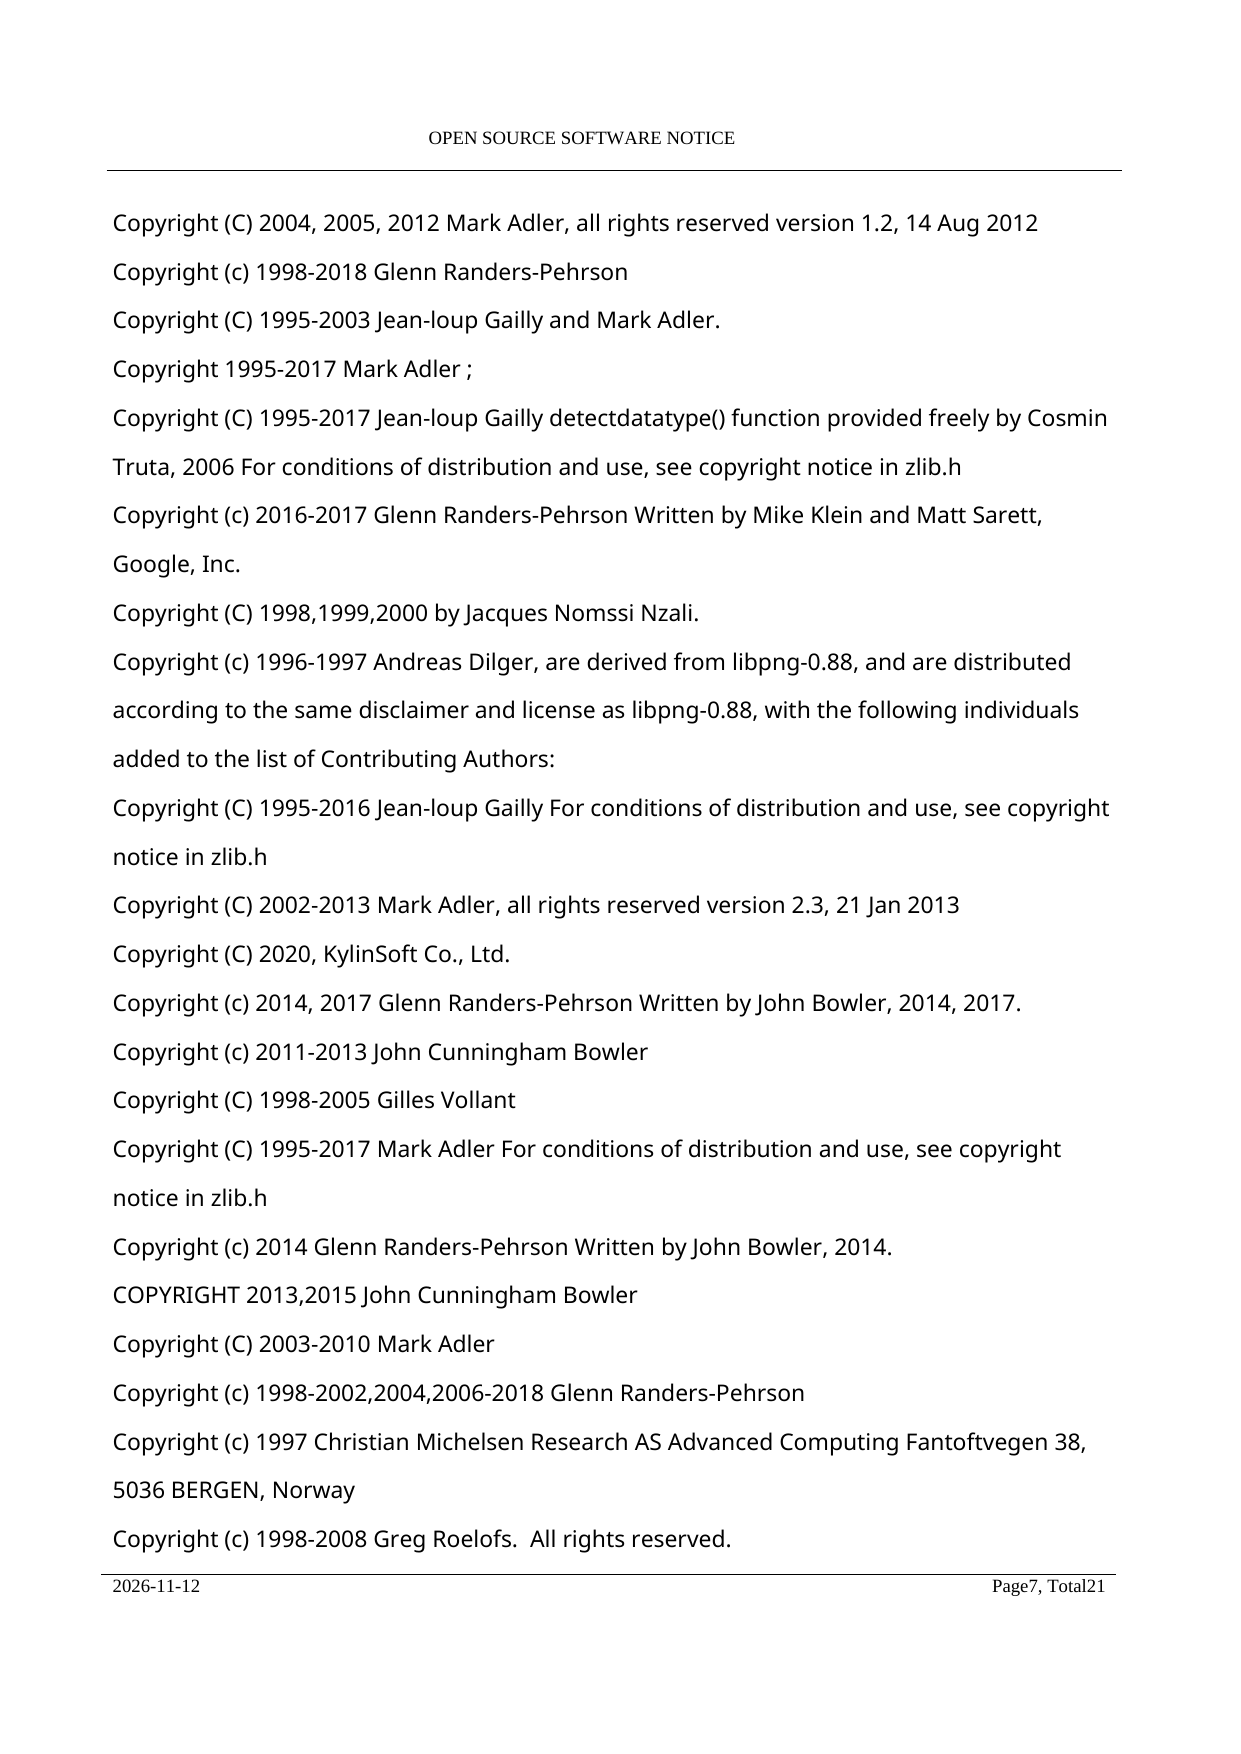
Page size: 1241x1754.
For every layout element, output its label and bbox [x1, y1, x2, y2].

text [112, 206, 1128, 1555]
